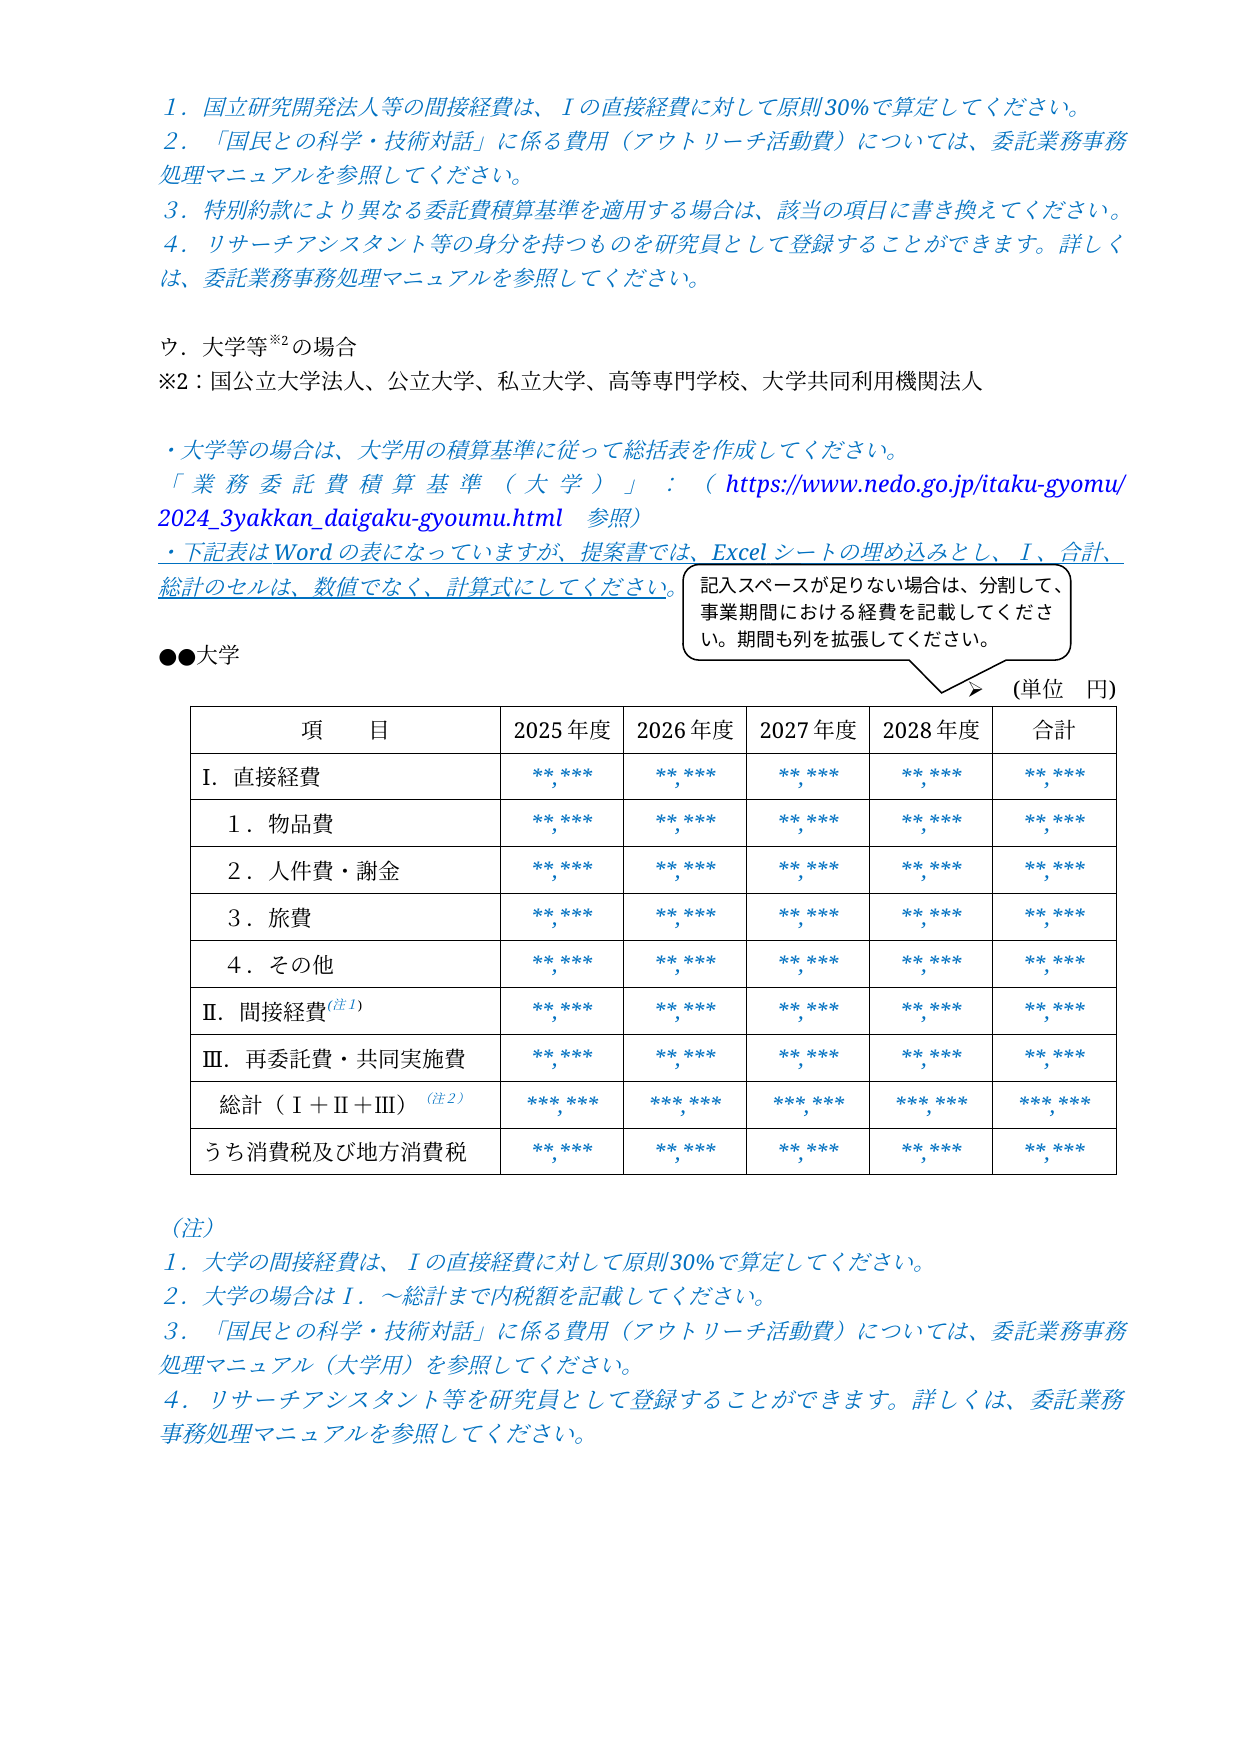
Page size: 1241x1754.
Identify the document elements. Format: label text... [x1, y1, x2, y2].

table_cell **,*** [870, 1129, 992, 1174]
table_header 合計 [993, 707, 1116, 752]
table_cell **,*** [993, 1129, 1116, 1174]
table_cell **,*** [624, 1129, 746, 1174]
table_cell **,*** [993, 988, 1116, 1034]
table_cell **,*** [747, 754, 869, 799]
text ●●大学 [158, 637, 917, 671]
table_cell １．物品費 [191, 800, 500, 846]
table_cell **,*** [624, 800, 746, 846]
text 「業務委託費積算基準（大学）」：（https://www.nedo.go.jp/itaku-gyomu/2024_3yakkan_daigaku-gyoumu.html 参照） [158, 466, 1128, 534]
table_cell **,*** [993, 800, 1116, 846]
table_cell **,*** [870, 847, 992, 893]
table_cell **,*** [624, 941, 746, 987]
table_cell ２．人件費・謝金 [191, 847, 500, 893]
table_cell **,*** [624, 894, 746, 940]
table_cell Ⅲ．再委託費・共同実施費 [191, 1035, 500, 1081]
table_cell **,*** [501, 847, 623, 893]
table_cell **,*** [624, 1035, 746, 1081]
table_cell **,*** [993, 754, 1116, 799]
text ※2：国公立大学法人、公立大学、私立大学、高等専門学校、大学共同利用機関法人 [158, 363, 1128, 397]
table_cell **,*** [870, 894, 992, 940]
table_cell **,*** [501, 1035, 623, 1081]
text ２．大学の場合はＩ．～総計まで内税額を記載してください。 [158, 1278, 1128, 1312]
table_cell **,*** [747, 1129, 869, 1174]
table_cell **,*** [993, 847, 1116, 893]
table_cell ***,*** [747, 1082, 869, 1127]
table_cell 総計（Ⅰ＋Ⅱ＋Ⅲ）（注２） [191, 1082, 500, 1127]
text ２．「国民との科学・技術対話」に係る費用（アウトリーチ活動費）については、委託業務事務処理マニュアルを参照してください。 [158, 123, 1128, 192]
table_cell **,*** [870, 800, 992, 846]
table_cell **,*** [624, 988, 746, 1034]
table_cell **,*** [501, 941, 623, 987]
text ・大学等の場合は、大学用の積算基準に従って総括表を作成してください。 [158, 431, 1128, 466]
table_cell **,*** [747, 941, 869, 987]
text ４．リサーチアシスタント等の身分を持つものを研究員として登録することができます。詳しくは、委託業務事務処理マニュアルを参照してください。 [158, 226, 1128, 294]
text ４．リサーチアシスタント等を研究員として登録することができます。詳しくは、委託業務事務処理マニュアルを参照してください。 [158, 1381, 1128, 1449]
table_cell **,*** [747, 988, 869, 1034]
table_cell **,*** [501, 800, 623, 846]
table_cell **,*** [624, 754, 746, 799]
text ３．特別約款により異なる委託費積算基準を適用する場合は、該当の項目に書き換えてください。 [158, 192, 1128, 226]
table_cell **,*** [870, 754, 992, 799]
text １．国立研究開発法人等の間接経費は、Ⅰの直接経費に対して原則30%で算定してください。 [158, 89, 1128, 123]
table_cell ***,*** [870, 1082, 992, 1127]
text １．大学の間接経費は、Ⅰの直接経費に対して原則30%で算定してください。 [158, 1244, 1128, 1278]
table_header 2026年度 [624, 707, 746, 752]
table_cell ４．その他 [191, 941, 500, 987]
table_cell ***,*** [624, 1082, 746, 1127]
text ・下記表はWordの表になっていますが、提案書では、Excelシートの埋め込みとし、Ⅰ、合計、総計のセルは、数値でなく、計算式にしてください。 [158, 534, 1128, 603]
text （注） [158, 1210, 1128, 1244]
table_cell **,*** [870, 1035, 992, 1081]
table_cell **,*** [993, 894, 1116, 940]
table_cell **,*** [870, 988, 992, 1034]
table_cell **,*** [501, 894, 623, 940]
table_cell **,*** [624, 847, 746, 893]
table_cell Ⅱ．間接経費(注１) [191, 988, 500, 1034]
table_cell **,*** [993, 941, 1116, 987]
text ●●大学 [989, 637, 1128, 671]
list (単位 円) [112, 671, 1116, 706]
table_cell **,*** [747, 800, 869, 846]
table_cell **,*** [747, 1035, 869, 1081]
table_header 項 目 [191, 707, 500, 752]
table_cell **,*** [993, 1035, 1116, 1081]
text ３．「国民との科学・技術対話」に係る費用（アウトリーチ活動費）については、委託業務事務処理マニュアル（大学用）を参照してください。 [158, 1312, 1128, 1381]
table_cell ***,*** [501, 1082, 623, 1127]
table_cell **,*** [747, 894, 869, 940]
table_cell **,*** [501, 1129, 623, 1174]
table_cell **,*** [501, 754, 623, 799]
table_cell **,*** [747, 847, 869, 893]
table_header 2027年度 [747, 707, 869, 752]
table_header 2028年度 [870, 707, 992, 752]
table_cell うち消費税及び地方消費税 [191, 1129, 500, 1174]
table_cell ３．旅費 [191, 894, 500, 940]
table_header 2025年度 [501, 707, 623, 752]
table_cell ***,*** [993, 1082, 1116, 1127]
table_cell **,*** [501, 988, 623, 1034]
table_cell **,*** [870, 941, 992, 987]
text ウ．大学等※2の場合 [158, 329, 1128, 363]
table_cell Ⅰ．直接経費 [191, 754, 500, 799]
